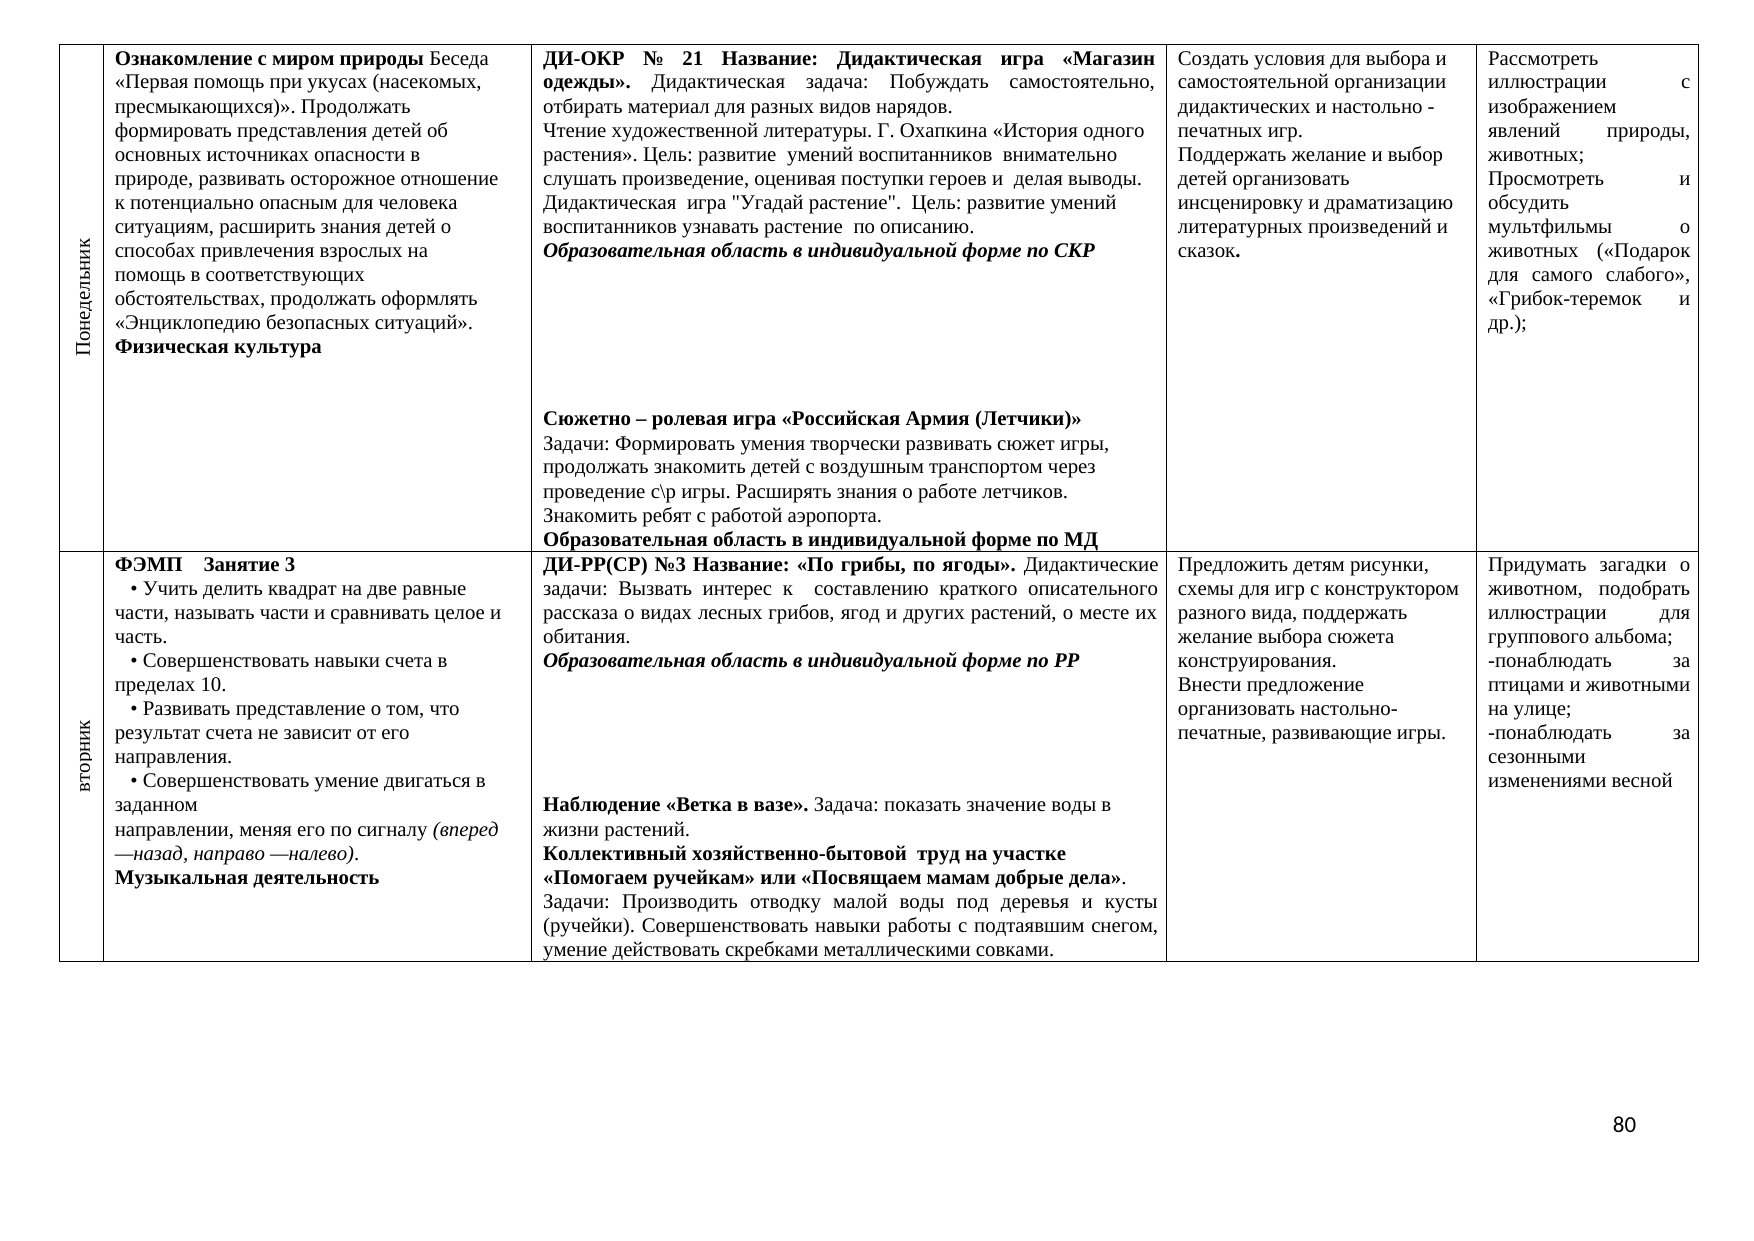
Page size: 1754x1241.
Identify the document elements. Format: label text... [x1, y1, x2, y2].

table_cell Создать условия для выбора и самостоятельной организации дидактических и настольно - печатных игр. Поддержать желание и выбор детей организовать инсценировку и драматизацию литературных произведений и сказок. [1167, 45, 1476, 551]
table_cell вторник [60, 552, 103, 961]
table_cell Рассмотреть иллюстрации с изображением явлений природы, животных; Просмотреть и обсудить мультфильмы о животных («Подарок для самого слабого», «Грибок-теремок и др.); [1477, 45, 1698, 551]
table_cell ФЭМП Занятие 3 • Учить делить квадрат на две равные части, называть части и сравнивать целое и часть. • Совершенствовать навыки счета в пределах 10. • Развивать представление о том, что результат счета не зависит от его направления. • Совершенствовать умение двигаться в заданном направлении, меняя его по сигналу (вперед —назад, направо —налево). Музыкальная деятельность [104, 552, 531, 961]
table_cell Ознакомление с миром природы Беседа «Первая помощь при укусах (насекомых, пресмыкающихся)». Продолжать формировать представления детей об основных источниках опасности в природе, развивать осторожное отношение к потенциально опасным для человека ситуациям, расширить знания детей о способах привлечения взрослых на помощь в соответствующих обстоятельствах, продолжать оформлять «Энциклопедию безопасных ситуаций». Физическая культура [104, 45, 531, 551]
table_cell Предложить детям рисунки, схемы для игр с конструктором разного вида, поддержать желание выбора сюжета конструирования. Внести предложение организовать настольно-печатные, развивающие игры. [1167, 552, 1476, 961]
table_cell ДИ-РР(СР) №3 Название: «По грибы, по ягоды». Дидактические задачи: Вызвать интерес к составлению краткого описательного рассказа о видах лесных грибов, ягод и других растений, о месте их обитания. Образовательная область в индивидуальной форме по РР Наблюдение «Ветка в вазе». Задача: показать значение воды в жизни растений. Коллективный хозяйственно-бытовой труд на участке «Помогаем ручейкам» или «Посвящаем мамам добрые дела». Задачи: Производить отводку малой воды под деревья и кусты (ручейки). Совершенствовать навыки работы с подтаявшим снегом, умение действовать скребками металлическими совками. [532, 552, 1166, 961]
table_cell Понедельник [60, 45, 103, 551]
table_cell ДИ-ОКР № 21 Название: Дидактическая игра «Магазин одежды». Дидактическая задача: Побуждать самостоятельно, отбирать материал для разных видов нарядов. Чтение художественной литературы. Г. Охапкина «История одного растения». Цель: развитие умений воспитанников внимательно слушать произведение, оценивая поступки героев и делая выводы. Дидактическая игра "Угадай растение". Цель: развитие умений воспитанников узнавать растение по описанию. Образовательная область в индивидуальной форме по СКР Сюжетно – ролевая игра «Российская Армия (Летчики)» Задачи: Формировать умения творчески развивать сюжет игры, продолжать знакомить детей с воздушным транспортом через проведение с\р игры. Расширять знания о работе летчиков. Знакомить ребят с работой аэропорта. Образовательная область в индивидуальной форме по МД [532, 45, 1166, 551]
table_cell Придумать загадки о животном, подобрать иллюстрации для группового альбома; -понаблюдать за птицами и животными на улице; -понаблюдать за сезонными изменениями весной [1477, 552, 1698, 961]
